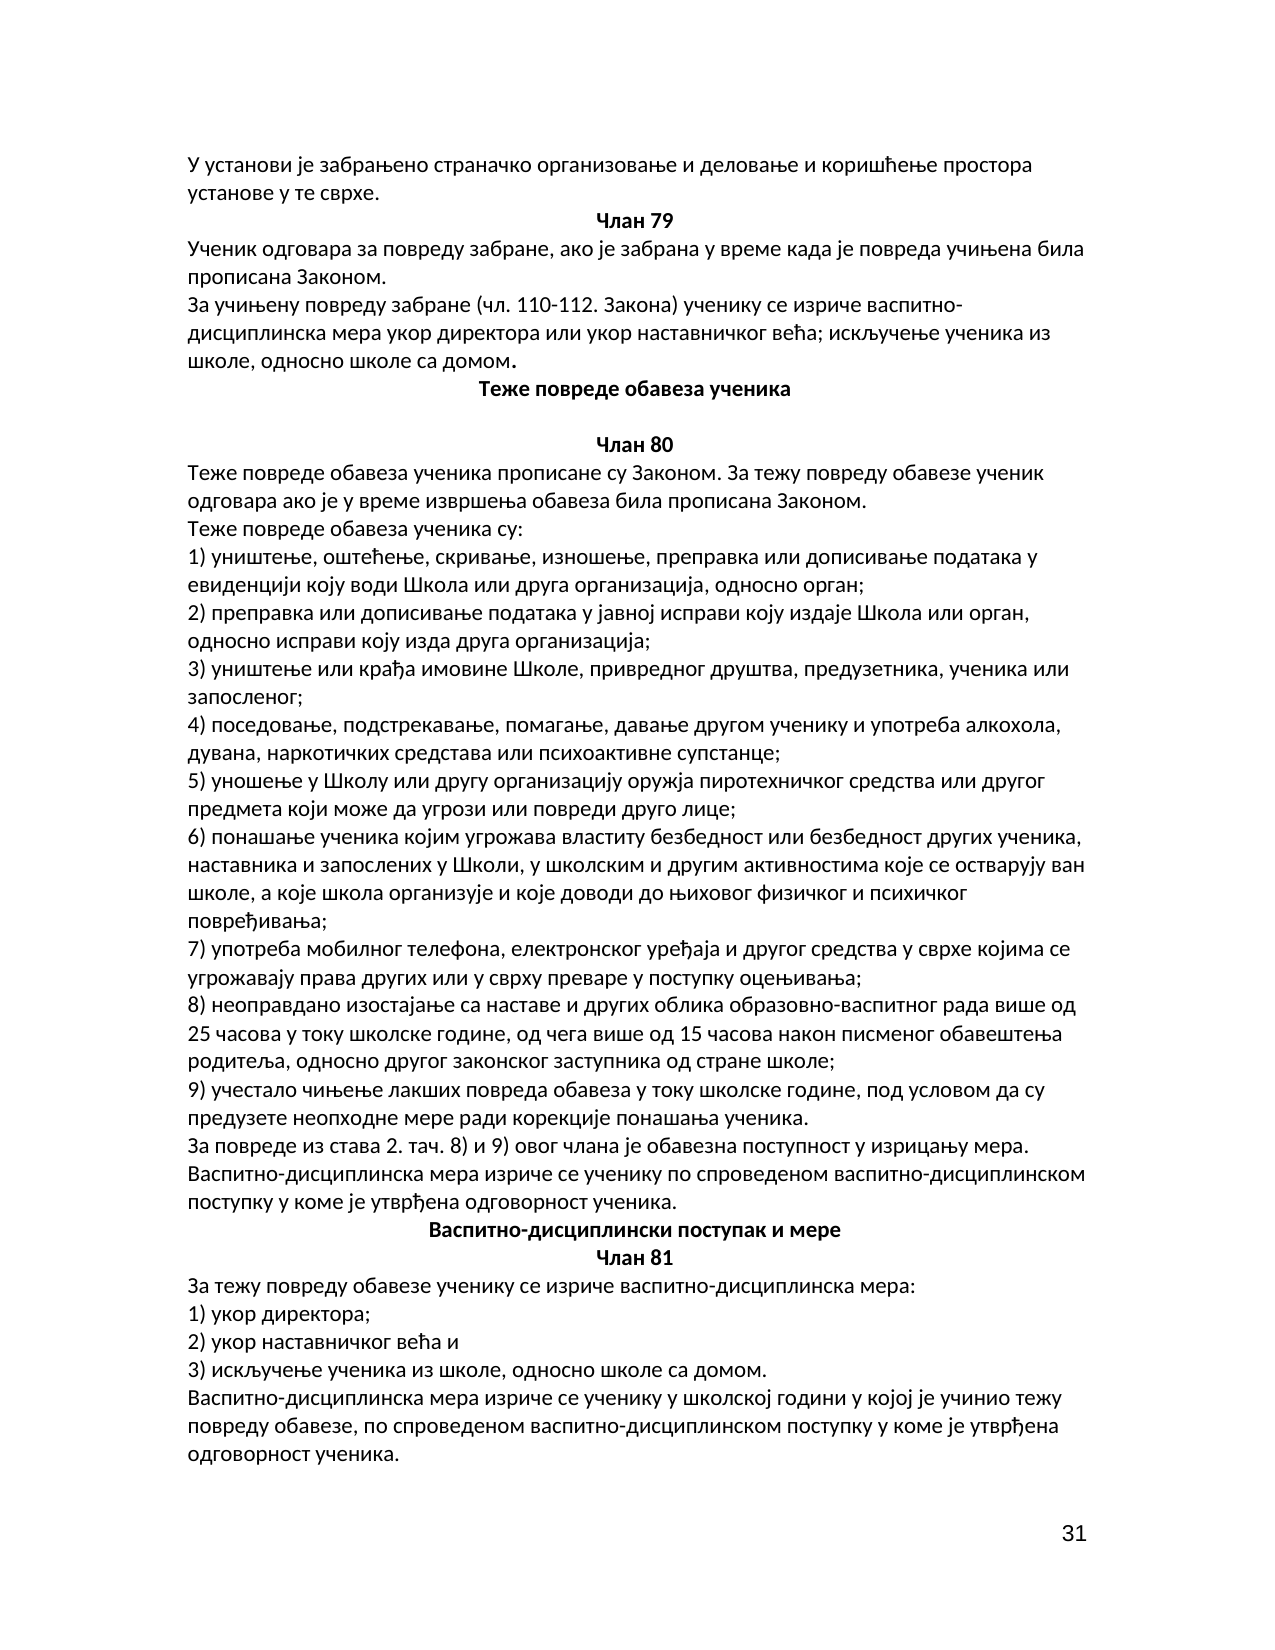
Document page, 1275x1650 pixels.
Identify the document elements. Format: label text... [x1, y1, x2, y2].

text Теже повреде обавеза ученика прописане су Законом. За тежу повреду обавезе ученик одговара ако је у време извршења обавеза била прописана Законом. [187, 458, 1087, 514]
text Теже повреде обавеза ученика су: [187, 514, 1087, 542]
text 2) преправка или дописивање података у јавној исправи коју издаје Школа или орган, односно исправи коју изда друга организација; [187, 598, 1087, 654]
text Васпитно-дисциплинска мера изриче се ученику у школској години у којој је учинио тежу повреду обавезе, по спроведеном васпитно-дисциплинском поступку у коме је утврђена одговорност ученика. [187, 1383, 1087, 1467]
text Васпитно-дисциплински поступак и мере [187, 1215, 1087, 1243]
text За учињену повреду забране (чл. 110-112. Закона) ученику се изриче васпитно-дисциплинска мера укор директора или укор наставничког већа; искључење ученика из школе, односно школе са домом. [187, 290, 1087, 374]
text 2) укор наставничког већа и [187, 1327, 1087, 1355]
text За повреде из става 2. тач. 8) и 9) овог члана је обавезна поступност у изрицању мера. [187, 1131, 1087, 1159]
text 8) неоправдано изостајање са наставе и других облика образовно-васпитног рада више од 25 часова у току школске године, од чега више од 15 часова након писменог обавештења родитеља, односно другог законског заступника од стране школе; [187, 991, 1087, 1075]
text Члан 81 [187, 1243, 1087, 1271]
text У установи је забрањено страначко организовање и деловање и коришћење простора установе у те сврхе. [187, 150, 1087, 206]
text За тежу повреду обавезе ученику се изриче васпитно-дисциплинска мера: [187, 1271, 1087, 1299]
text 4) поседовање, подстрекавање, помагање, давање другом ученику и употреба алкохола, дувана, наркотичких средстава или психоактивне супстанце; [187, 710, 1087, 766]
text 1) укор директора; [187, 1299, 1087, 1327]
text Члан 80 [187, 430, 1087, 458]
text Члан 79 [187, 206, 1087, 234]
text 3) искључење ученика из школе, односно школе са домом. [187, 1355, 1087, 1383]
text 1) уништење, оштећење, скривање, изношење, преправка или дописивање података у евиденцији коју води Школа или друга организација, односно орган; [187, 542, 1087, 598]
text 3) уништење или крађа имовине Школе, привредног друштва, предузетника, ученика или запосленог; [187, 654, 1087, 710]
text 9) учестало чињење лакших повреда обавеза у току школске године, под условом да су предузете неопходне мере ради корекције понашања ученика. [187, 1075, 1087, 1131]
text 5) уношење у Школу или другу организацију оружја пиротехничког средства или другог предмета који може да угрози или повреди друго лице; [187, 766, 1087, 822]
text 7) употреба мобилног телефона, електронског уређаја и другог средства у сврхе којима се угрожавају права других или у сврху преваре у поступку оцењивања; [187, 934, 1087, 991]
text 6) понашање ученика којим угрожава властиту безбедност или безбедност других ученика, наставника и запослених у Школи, у школским и другим активностима које се остварују ван школе, а које школа организује и које доводи до њиховог физичког и психичког повређивања; [187, 822, 1087, 934]
text Теже повреде обавеза ученика [187, 374, 1087, 402]
text Васпитно-дисциплинска мера изриче се ученику по спроведеном васпитно-дисциплинском поступку у коме је утврђена одговорност ученика. [187, 1159, 1087, 1215]
text Ученик одговара за повреду забране, ако је забрана у време када је повреда учињена била прописана Законом. [187, 234, 1087, 290]
